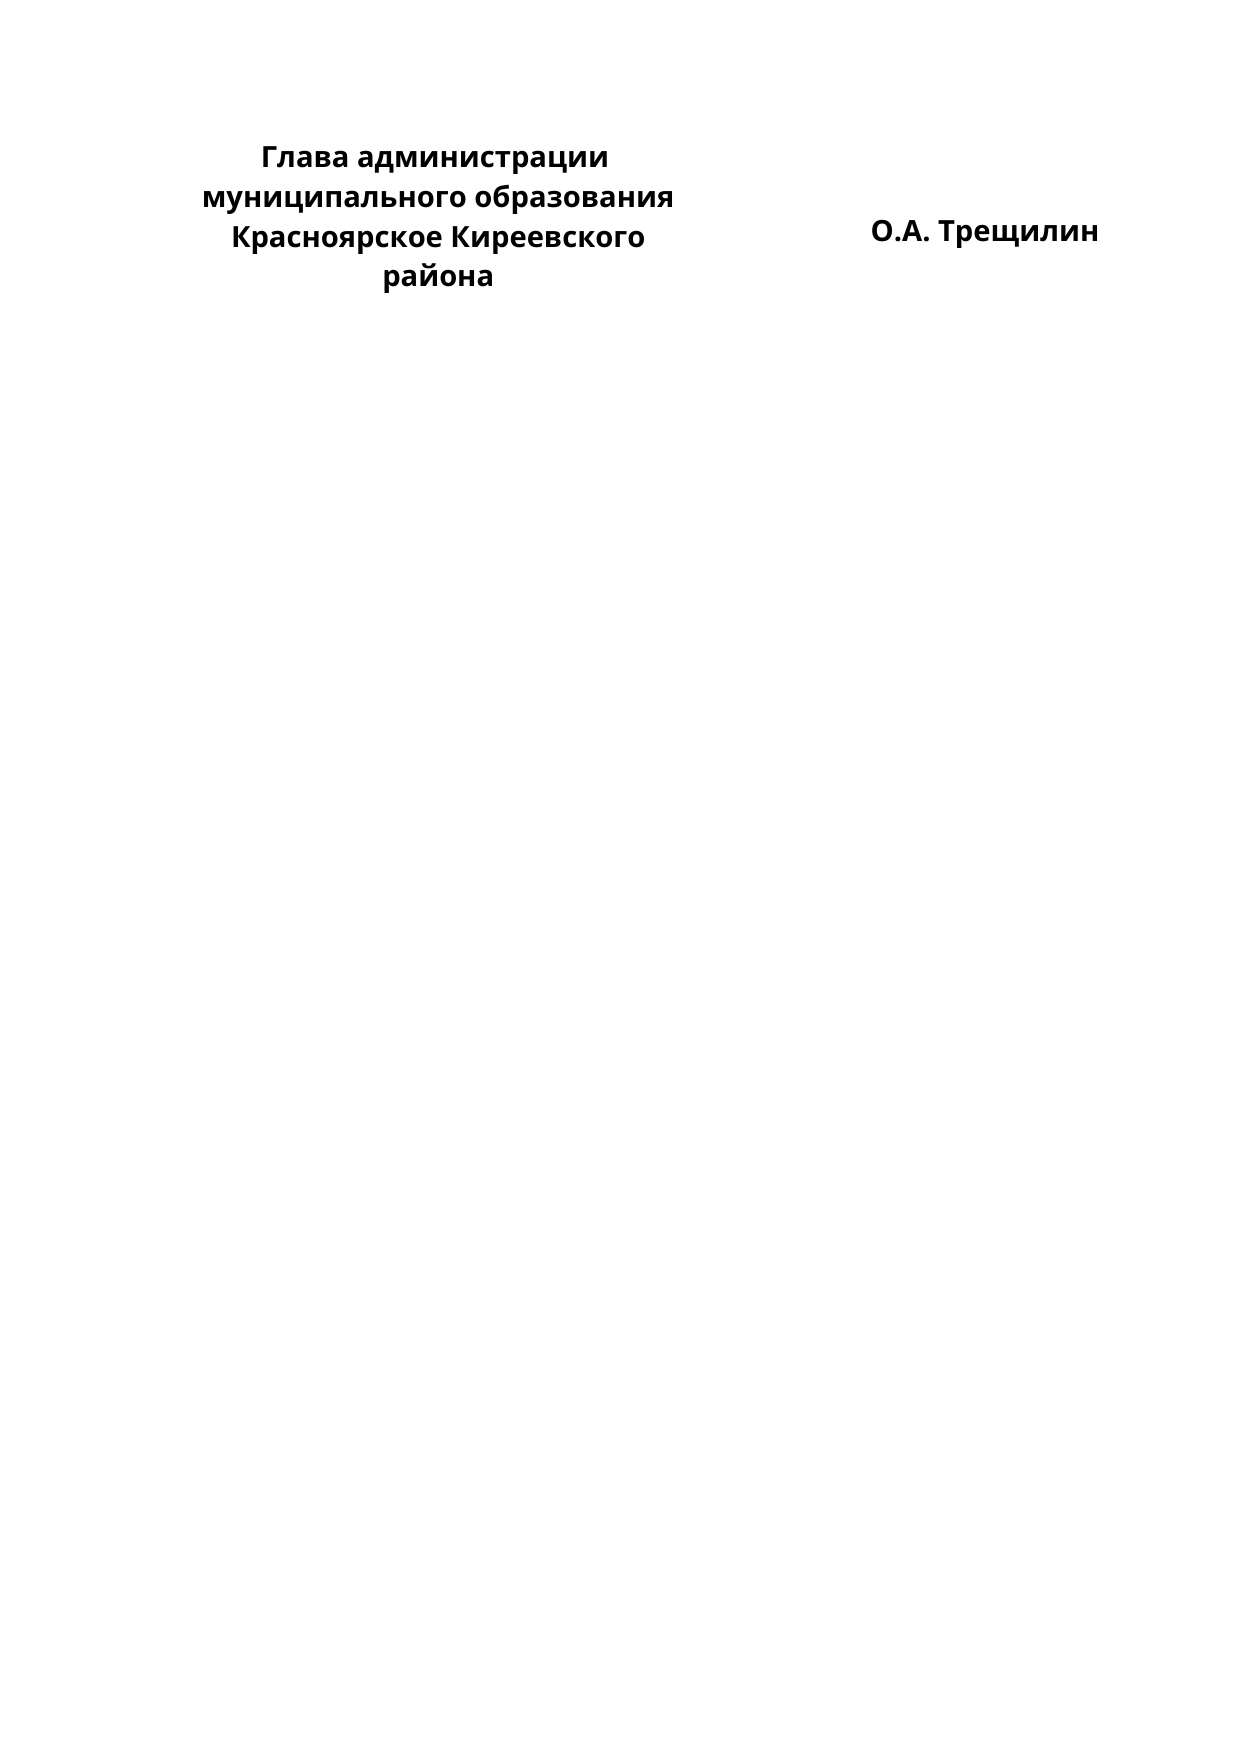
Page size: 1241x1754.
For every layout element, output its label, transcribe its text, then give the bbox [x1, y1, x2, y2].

table_header О.А. Трещилин [694, 136, 1110, 333]
table_header Глава администрации муниципального образования Красноярское Киреевского района [163, 136, 693, 333]
